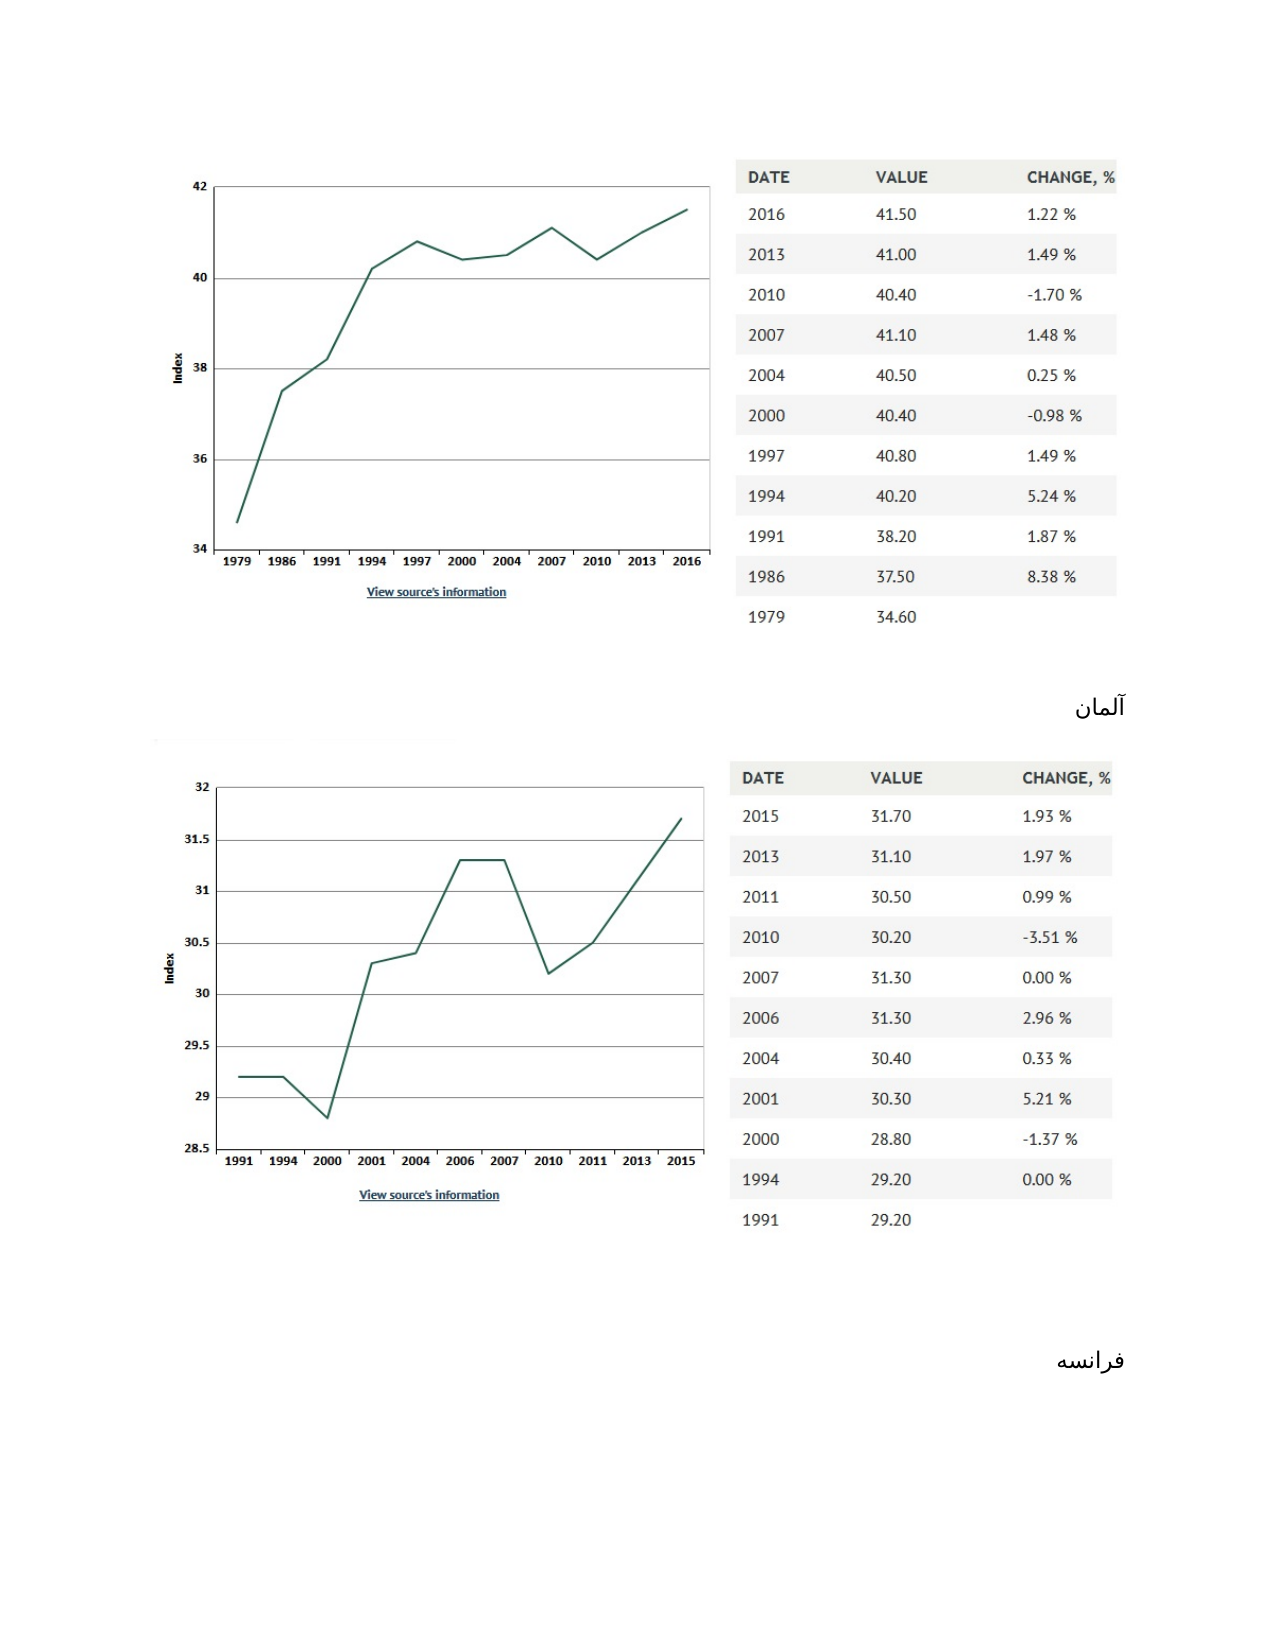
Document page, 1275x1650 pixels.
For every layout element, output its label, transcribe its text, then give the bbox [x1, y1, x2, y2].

picture [150, 739, 1125, 1282]
text آلمان [150, 694, 1125, 721]
picture [150, 150, 1125, 629]
text فرانسه [150, 1348, 1125, 1374]
